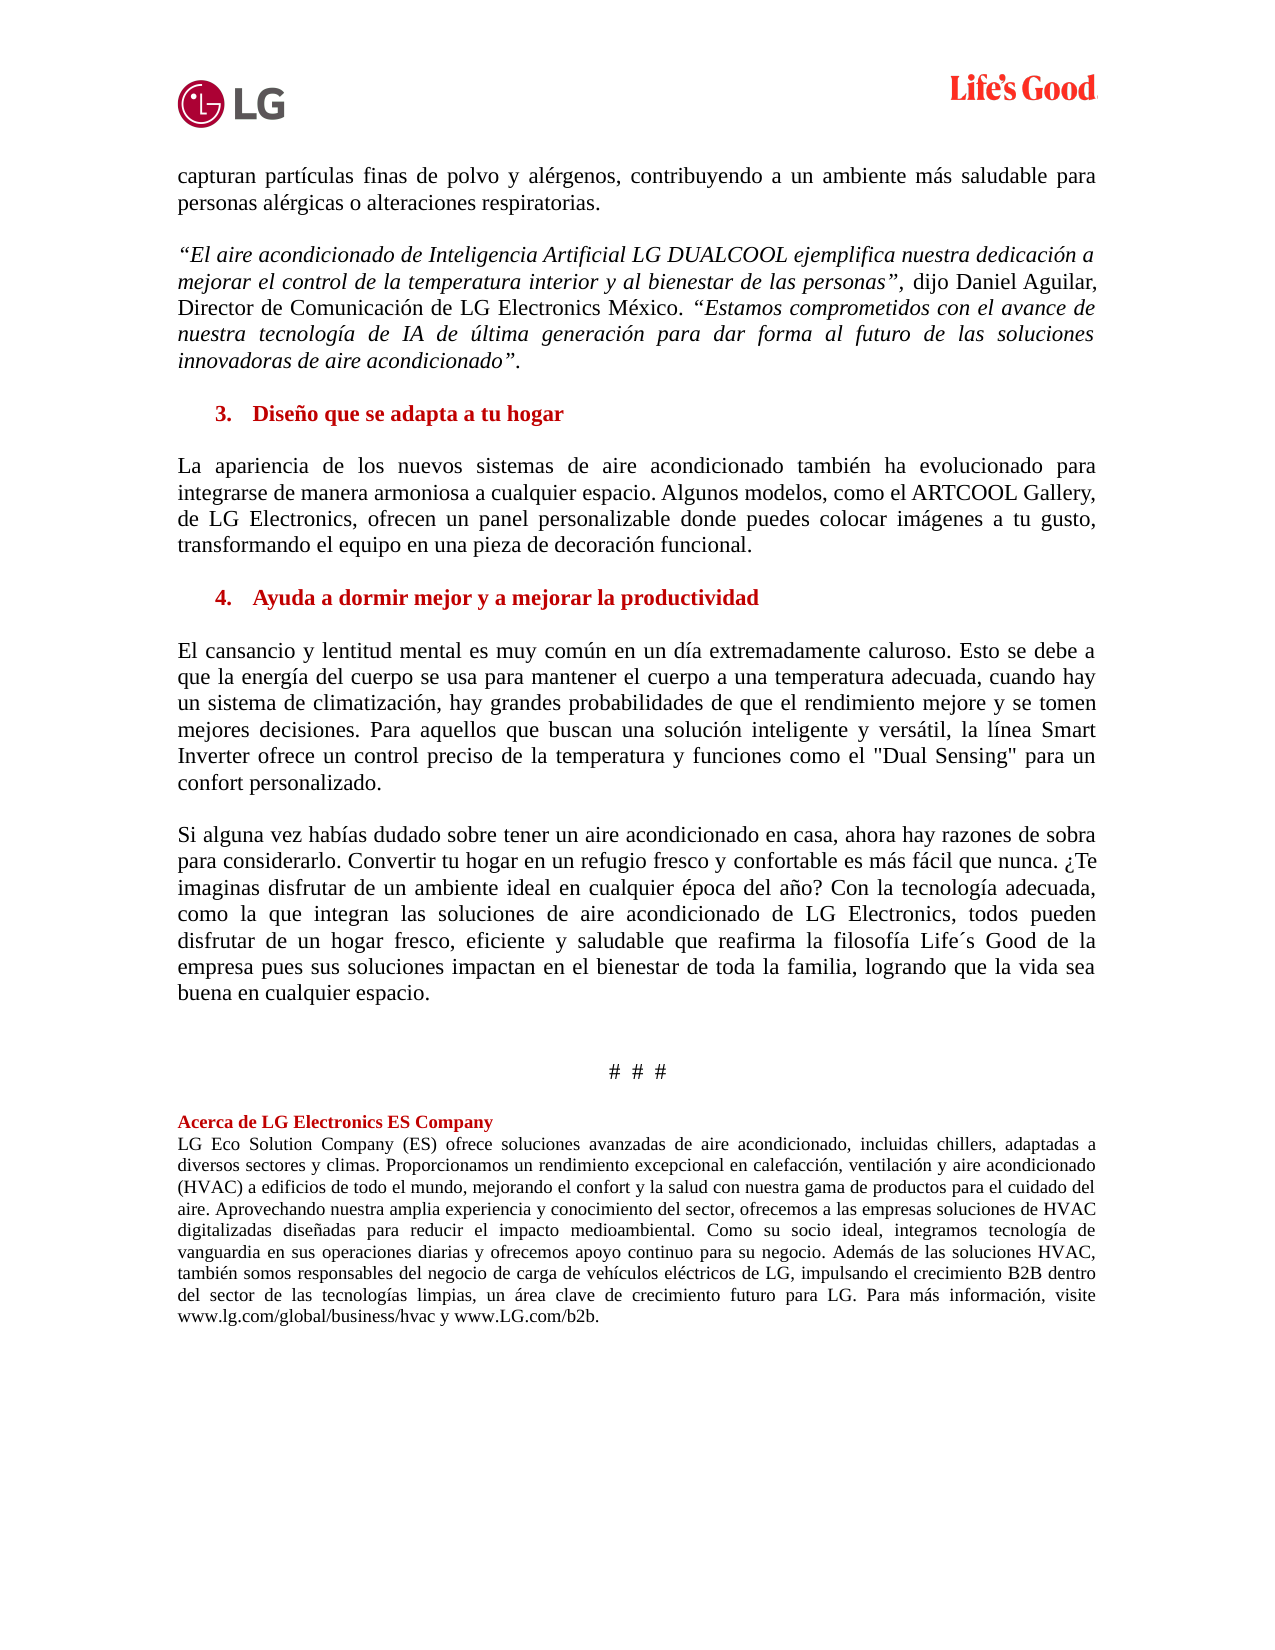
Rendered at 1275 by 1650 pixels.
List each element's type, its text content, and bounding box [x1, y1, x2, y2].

picture [949, 73, 1098, 101]
text La apariencia de los nuevos sistemas de aire acondicionado también ha evolucionado para integrarse de manera armoniosa a cualquier espacio. Algunos modelos, como el ARTCOOL Gallery, de LG Electronics, ofrecen un panel personalizable donde puedes colocar imágenes a tu gusto, transformando el equipo en una pieza de decoración funcional. [177, 452, 1098, 558]
list Diseño que se adapta a tu hogar [215, 399, 1098, 426]
picture [177, 73, 285, 135]
text Acerca de LG Electronics ES Company [177, 1111, 1098, 1133]
text LG Eco Solution Company (ES) ofrece soluciones avanzadas de aire acondicionado, incluidas chillers, adaptadas a diversos sectores y climas. Proporcionamos un rendimiento excepcional en calefacción, ventilación y aire acondicionado (HVAC) a edificios de todo el mundo, mejorando el confort y la salud con nuestra gama de productos para el cuidado del aire. Aprovechando nuestra amplia experiencia y conocimiento del sector, ofrecemos a las empresas soluciones de HVAC digitalizadas diseñadas para reducir el impacto medioambiental. Como su socio ideal, integramos tecnología de vanguardia en sus operaciones diarias y ofrecemos apoyo continuo para su negocio. Además de las soluciones HVAC, también somos responsables del negocio de carga de vehículos eléctricos de LG, impulsando el crecimiento B2B dentro del sector de las tecnologías limpias, un área clave de crecimiento futuro para LG. Para más información, visite www.lg.com/global/business/hvac y www.LG.com/b2b. [177, 1133, 1098, 1327]
text El cansancio y lentitud mental es muy común en un día extremadamente caluroso. Esto se debe a que la energía del cuerpo se usa para mantener el cuerpo a una temperatura adecuada, cuando hay un sistema de climatización, hay grandes probabilidades de que el rendimiento mejore y se tomen mejores decisiones. Para aquellos que buscan una solución inteligente y versátil, la línea Smart Inverter ofrece un control preciso de la temperatura y funciones como el "Dual Sensing" para un confort personalizado. [177, 637, 1098, 795]
text # # # [177, 1058, 1098, 1085]
text Si alguna vez habías dudado sobre tener un aire acondicionado en casa, ahora hay razones de sobra para considerarlo. Convertir tu hogar en un refugio fresco y confortable es más fácil que nunca. ¿Te imaginas disfrutar de un ambiente ideal en cualquier época del año? Con la tecnología adecuada, como la que integran las soluciones de aire acondicionado de LG Electronics, todos pueden disfrutar de un hogar fresco, eficiente y saludable que reafirma la filosofía Life´s Good de la empresa pues sus soluciones impactan en el bienestar de toda la familia, logrando que la vida sea buena en cualquier espacio. [177, 821, 1098, 1006]
text “El aire acondicionado de Inteligencia Artificial LG DUALCOOL ejemplifica nuestra dedicación a mejorar el control de la temperatura interior y al bienestar de las personas”, dijo Daniel Aguilar, Director de Comunicación de LG Electronics México. “Estamos comprometidos con el avance de nuestra tecnología de IA de última generación para dar forma al futuro de las soluciones innovadoras de aire acondicionado”. [177, 241, 1098, 373]
list Ayuda a dormir mejor y a mejorar la productividad [215, 584, 1098, 610]
